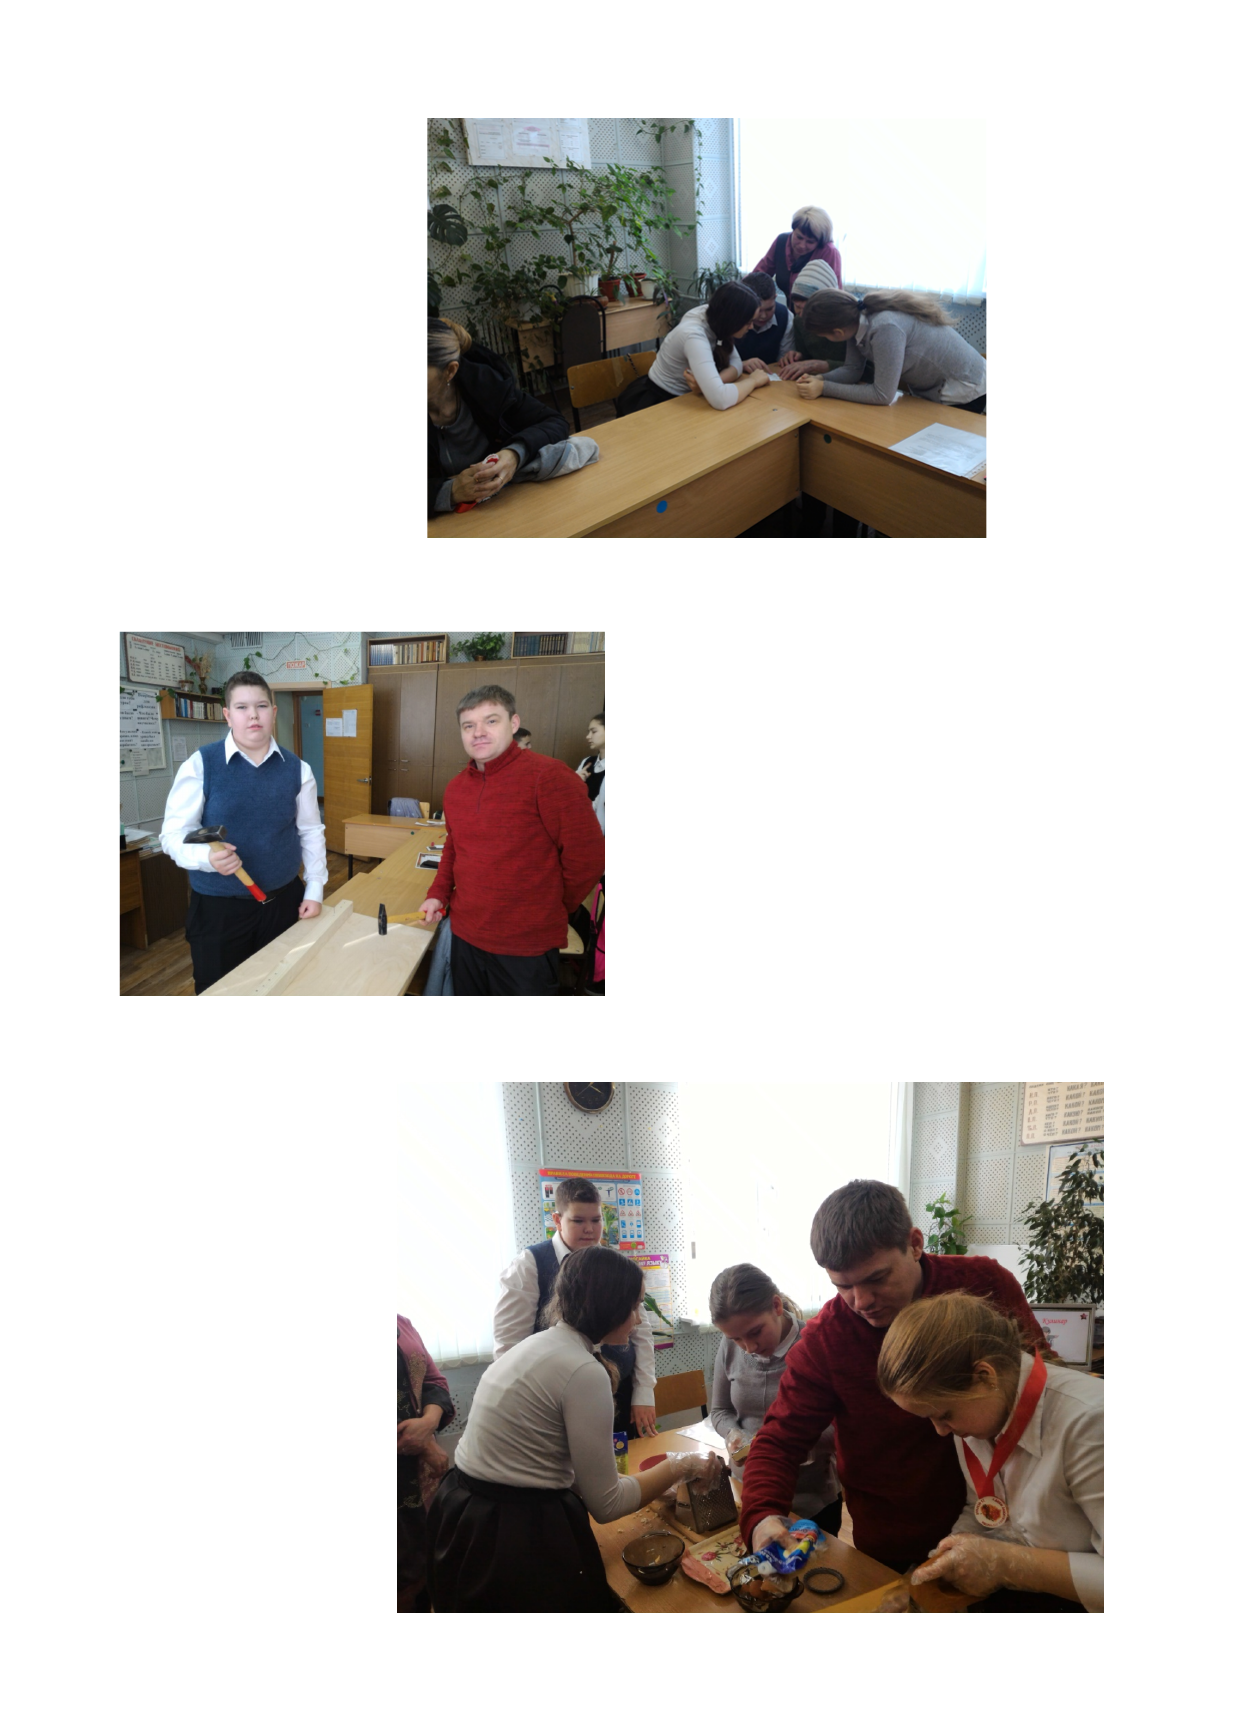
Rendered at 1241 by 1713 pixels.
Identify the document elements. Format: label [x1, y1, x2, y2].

picture [427, 118, 987, 538]
picture [397, 1082, 1103, 1613]
picture [120, 632, 605, 996]
